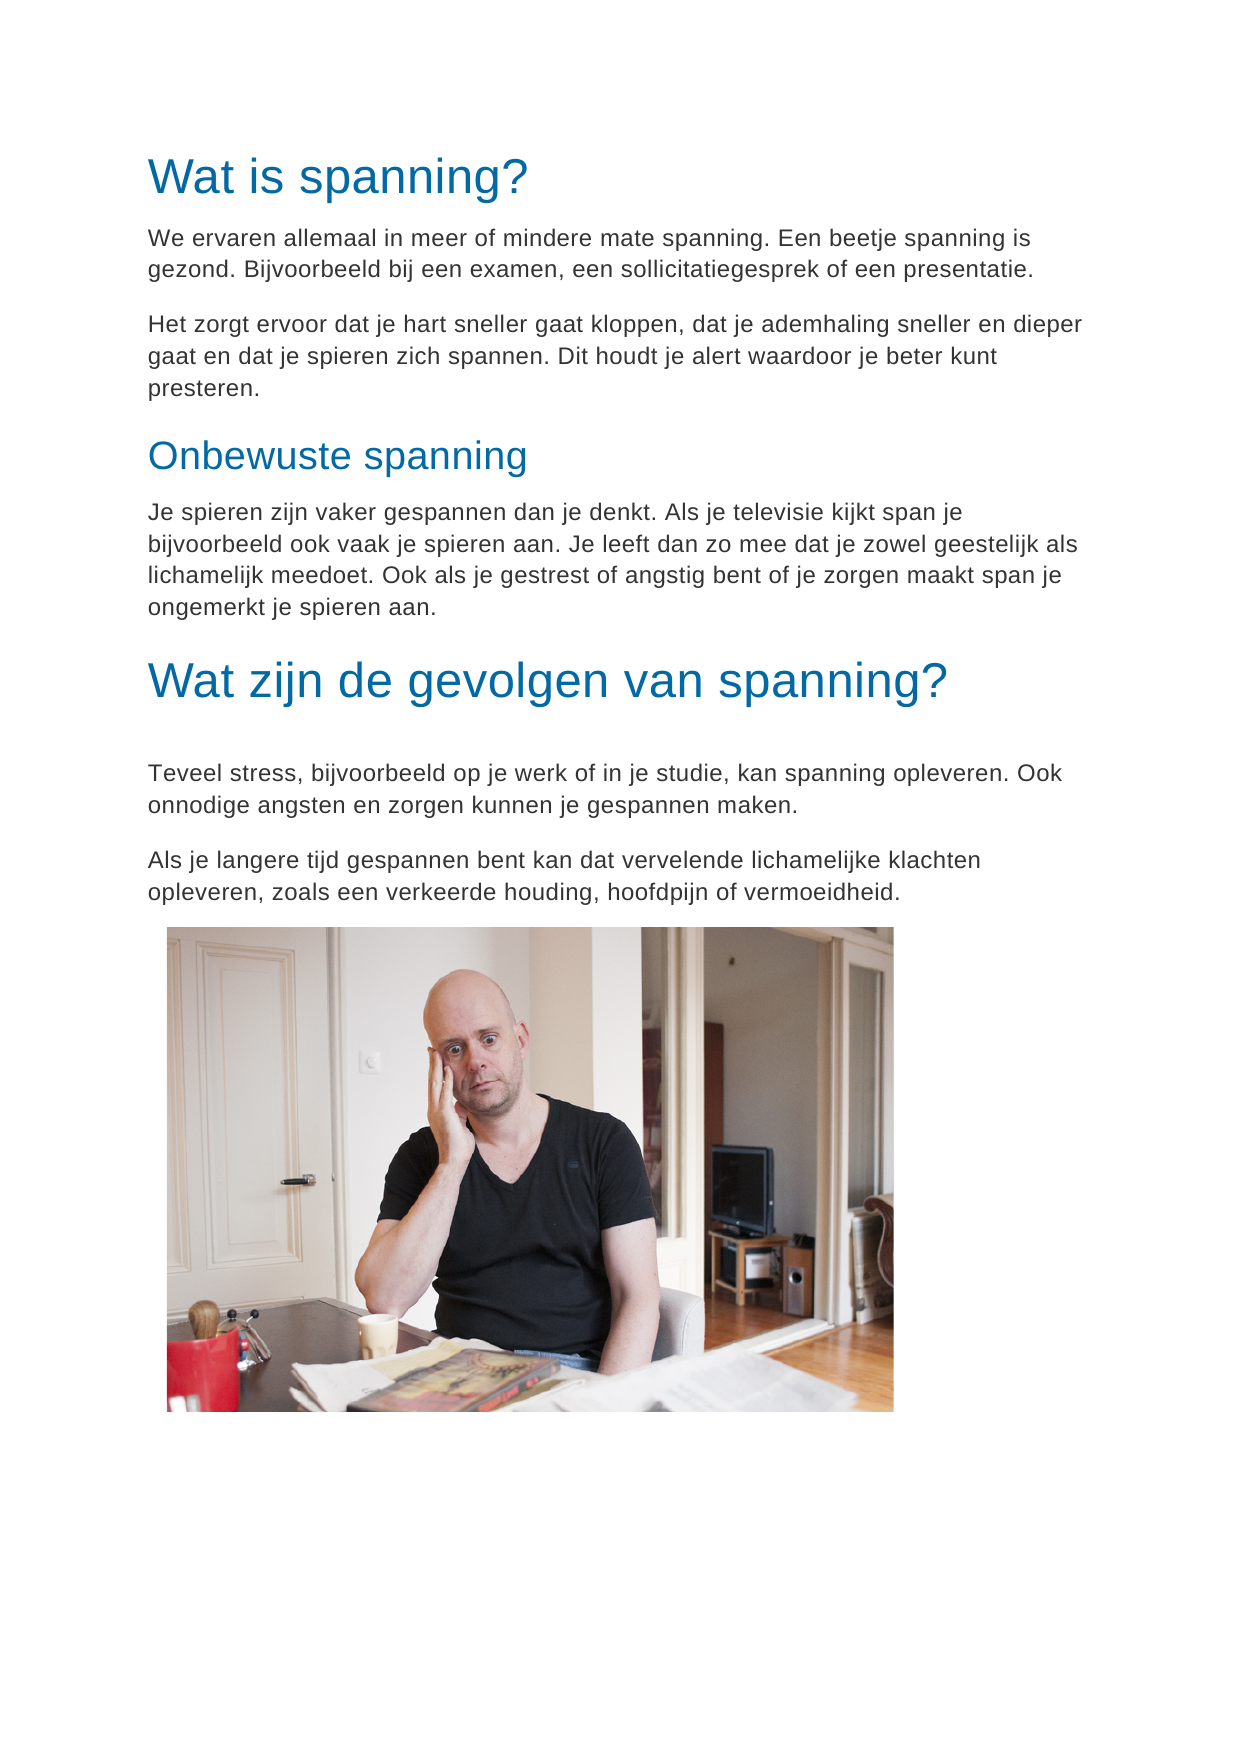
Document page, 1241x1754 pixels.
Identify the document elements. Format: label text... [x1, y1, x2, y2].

text Je spieren zijn vaker gespannen dan je denkt. Als je televisie kijkt span je bijvoorbeeld ook vaak je spieren aan. Je leeft dan zo mee dat je zowel geestelijk als lichamelijk meedoet. Ook als je gestrest of angstig bent of je zorgen maakt span je ongemerkt je spieren aan. [148, 494, 1093, 620]
text Het zorgt ervoor dat je hart sneller gaat kloppen, dat je ademhaling sneller en dieper gaat en dat je spieren zich spannen. Dit houdt je alert waardoor je beter kunt presteren. [148, 306, 1093, 401]
text Wat is spanning? [148, 148, 1093, 204]
text We ervaren allemaal in meer of mindere mate spanning. Een beetje spanning is gezond. Bijvoorbeeld bij een examen, een sollicitatiegesprek of een presentatie. [148, 219, 1093, 283]
text Onbewuste spanning [148, 432, 1093, 478]
picture [166, 927, 894, 1412]
text Teveel stress, bijvoorbeeld op je werk of in je studie, kan spanning opleveren. Ook onnodige angsten en zorgen kunnen je gespannen maken. [148, 755, 1093, 818]
text Als je langere tijd gespannen bent kan dat vervelende lichamelijke klachten opleveren, zoals een verkeerde houding, hoofdpijn of vermoeidheid. [148, 842, 1093, 905]
text Wat zijn de gevolgen van spanning? [148, 652, 1093, 708]
